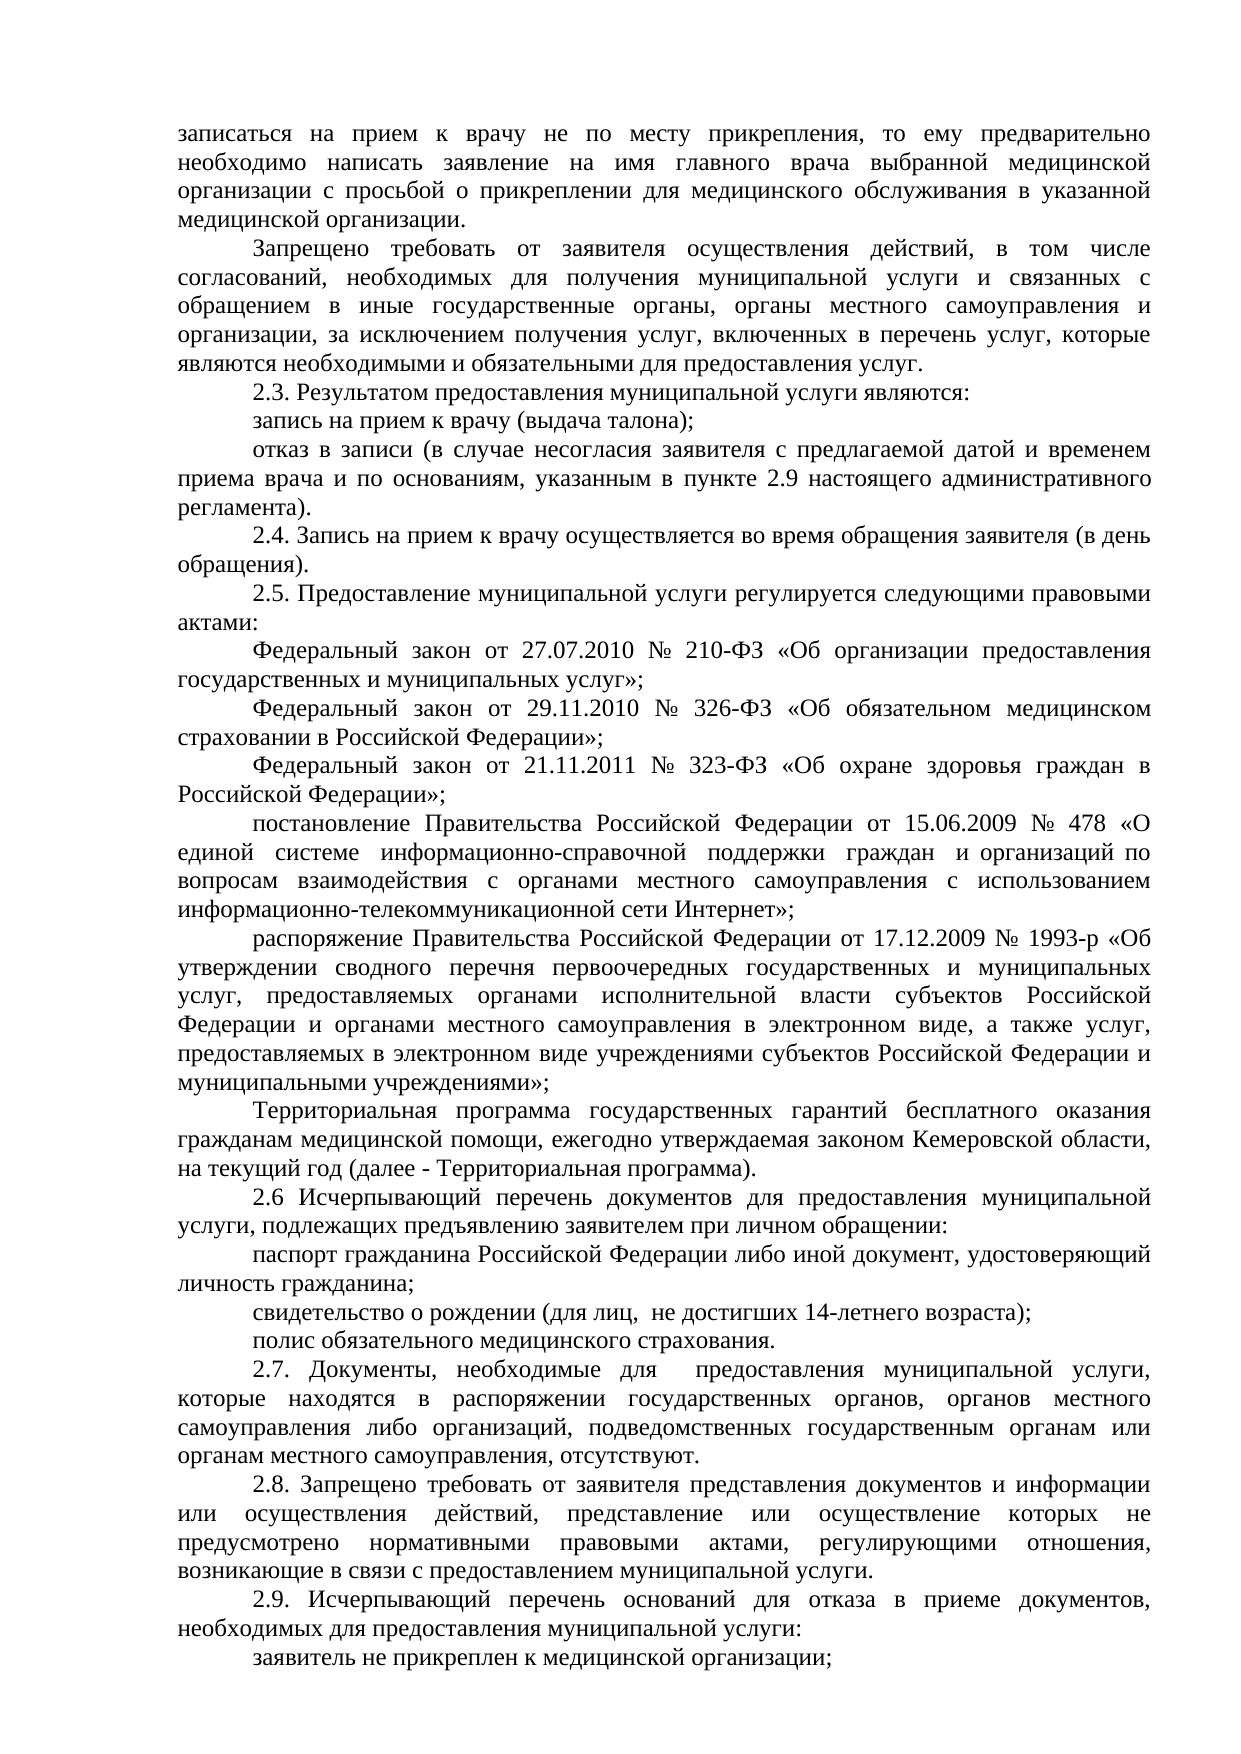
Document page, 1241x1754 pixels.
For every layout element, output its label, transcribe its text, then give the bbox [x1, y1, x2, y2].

text свидетельство о рождении (для лиц, не достигших 14-летнего возраста); [177, 1297, 1152, 1326]
text 2.6 Исчерпывающий перечень документов для предоставления муниципальной услуги, подлежащих предъявлению заявителем при личном обращении: [177, 1182, 1152, 1239]
text Федеральный закон от 27.07.2010 № 210-ФЗ «Об организации предоставления государственных и муниципальных услуг»; [177, 636, 1152, 693]
text 2.8. Запрещено требовать от заявителя представления документов и информации или осуществления действий, представление или осуществление которых не предусмотрено нормативными правовыми актами, регулирующими отношения, возникающие в связи с предоставлением муниципальной услуги. [177, 1469, 1152, 1584]
text заявитель не прикреплен к медицинской организации; [177, 1642, 1152, 1671]
text паспорт гражданина Российской Федерации либо иной документ, удостоверяющий личность гражданина; [177, 1239, 1152, 1297]
text запись на прием к врачу (выдача талона); [177, 406, 1152, 434]
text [177, 118, 1152, 233]
text Федеральный закон от 29.11.2010 № 326-ФЗ «Об обязательном медицинском страховании в Российской Федерации»; [177, 693, 1152, 751]
text Запрещено требовать от заявителя осуществления действий, в том числе согласований, необходимых для получения муниципальной услуги и связанных с обращением в иные государственные органы, органы местного самоуправления и организации, за исключением получения услуг, включенных в перечень услуг, которые являются необходимыми и обязательными для предоставления услуг. [177, 233, 1152, 377]
text постановление Правительства Российской Федерации от 15.06.2009 № 478 «О единой системе информационно-справочной поддержки граждан и организаций по вопросам взаимодействия с органами местного самоуправления с использованием информационно-телекоммуникационной сети Интернет»; [177, 808, 1152, 923]
text Территориальная программа государственных гарантий бесплатного оказания гражданам медицинской помощи, ежегодно утверждаемая законом Кемеровской области, на текущий год (далее - Территориальная программа). [177, 1096, 1152, 1182]
text 2.7. Документы, необходимые для предоставления муниципальной услуги, которые находятся в распоряжении государственных органов, органов местного самоуправления либо организаций, подведомственных государственным органам или органам местного самоуправления, отсутствуют. [177, 1354, 1152, 1469]
text 2.4. Запись на прием к врачу осуществляется во время обращения заявителя (в день обращения). [177, 521, 1152, 578]
text Федеральный закон от 21.11.2011 № 323-ФЗ «Об охране здоровья граждан в Российской Федерации»; [177, 751, 1152, 808]
text отказ в записи (в случае несогласия заявителя с предлагаемой датой и временем приема врача и по основаниям, указанным в пункте 2.9 настоящего административного регламента). [177, 434, 1152, 521]
text полис обязательного медицинского страхования. [177, 1326, 1152, 1354]
text распоряжение Правительства Российской Федерации от 17.12.2009 № 1993-р «Об утверждении сводного перечня первоочередных государственных и муниципальных услуг, предоставляемых органами исполнительной власти субъектов Российской Федерации и органами местного самоуправления в электронном виде, а также услуг, предоставляемых в электронном виде учреждениями субъектов Российской Федерации и муниципальными учреждениями»; [177, 923, 1152, 1096]
text 2.5. Предоставление муниципальной услуги регулируется следующими правовыми актами: [177, 578, 1152, 636]
text 2.3. Результатом предоставления муниципальной услуги являются: [177, 377, 1152, 406]
text 2.9. Исчерпывающий перечень оснований для отказа в приеме документов, необходимых для предоставления муниципальной услуги: [177, 1584, 1152, 1642]
